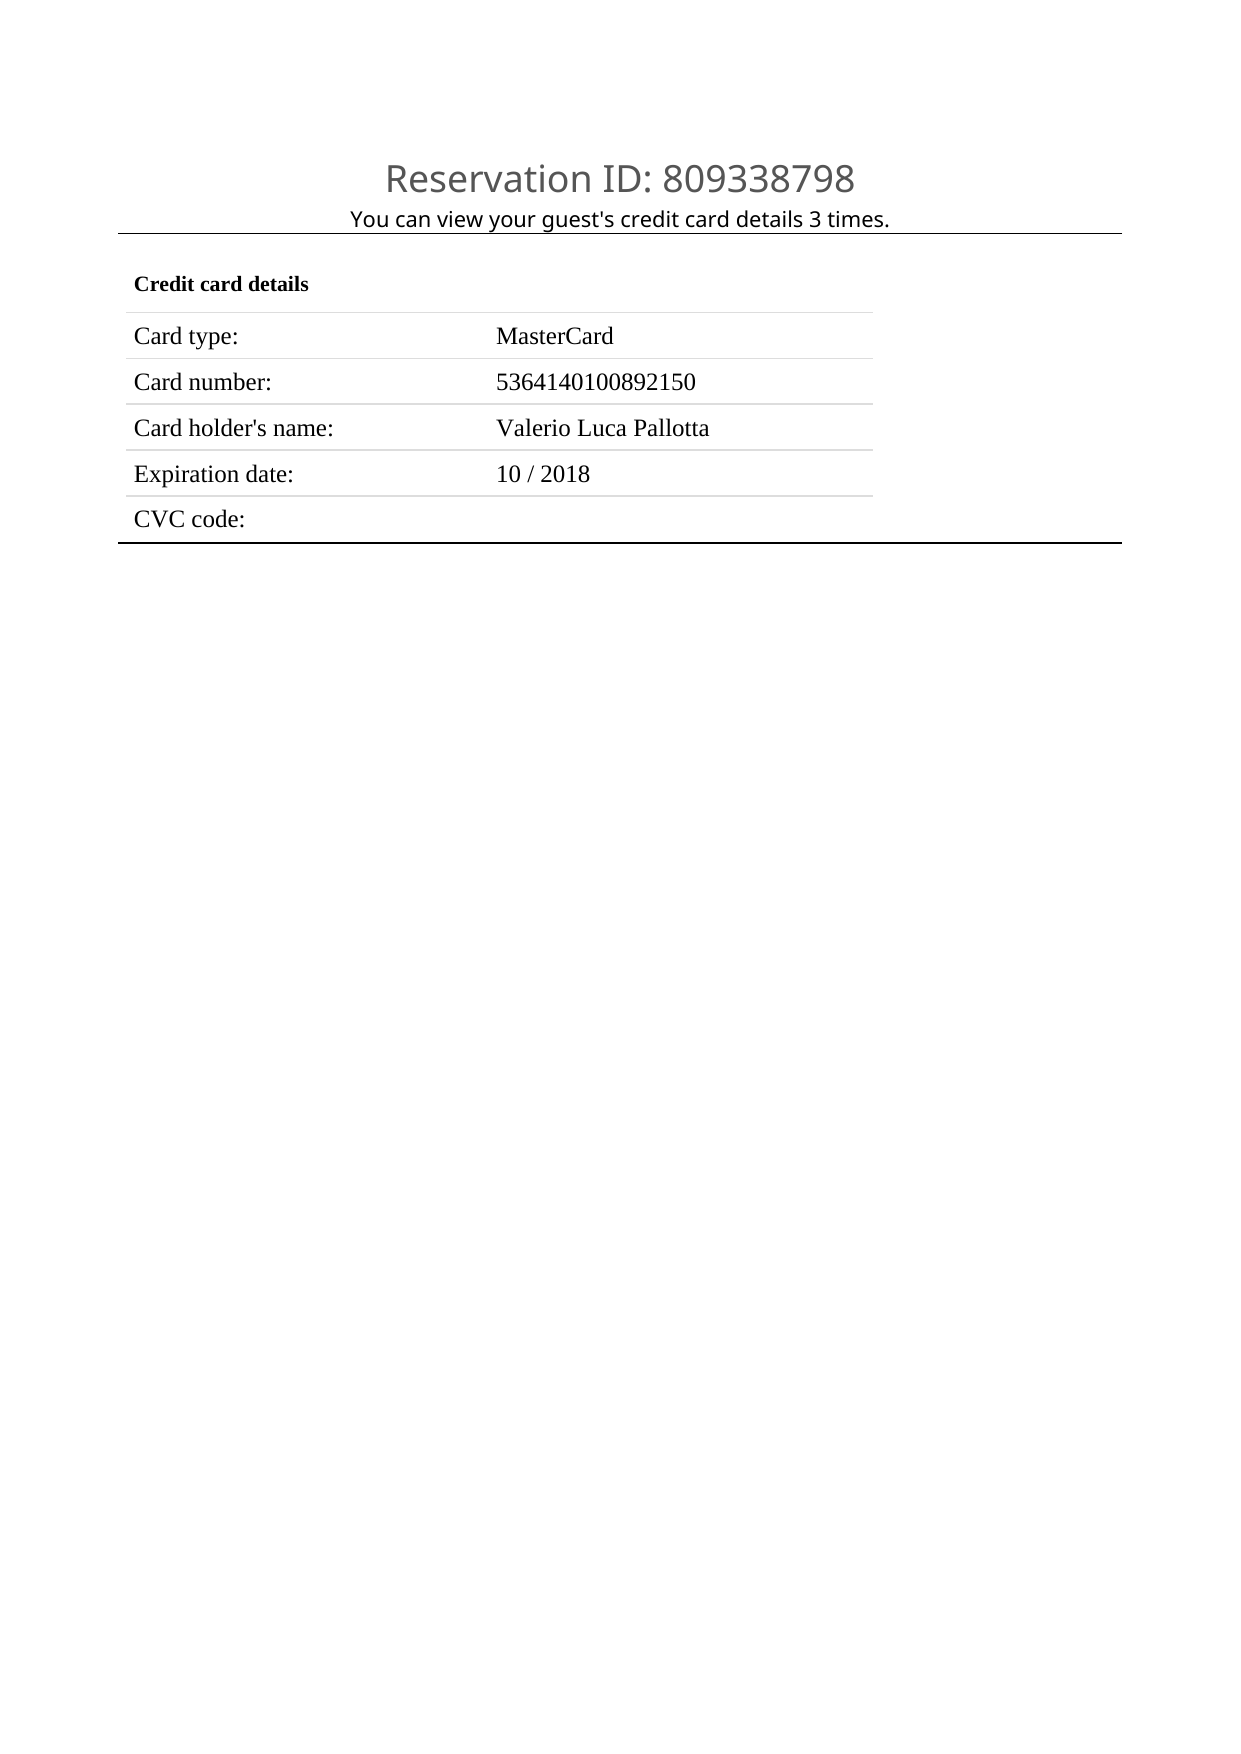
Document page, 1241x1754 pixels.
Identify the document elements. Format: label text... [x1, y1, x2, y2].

text You can view your guest's credit card details 3 times. [118, 204, 1122, 233]
text Reservation ID: 809338798 [118, 148, 1122, 204]
table_header [118, 250, 912, 542]
